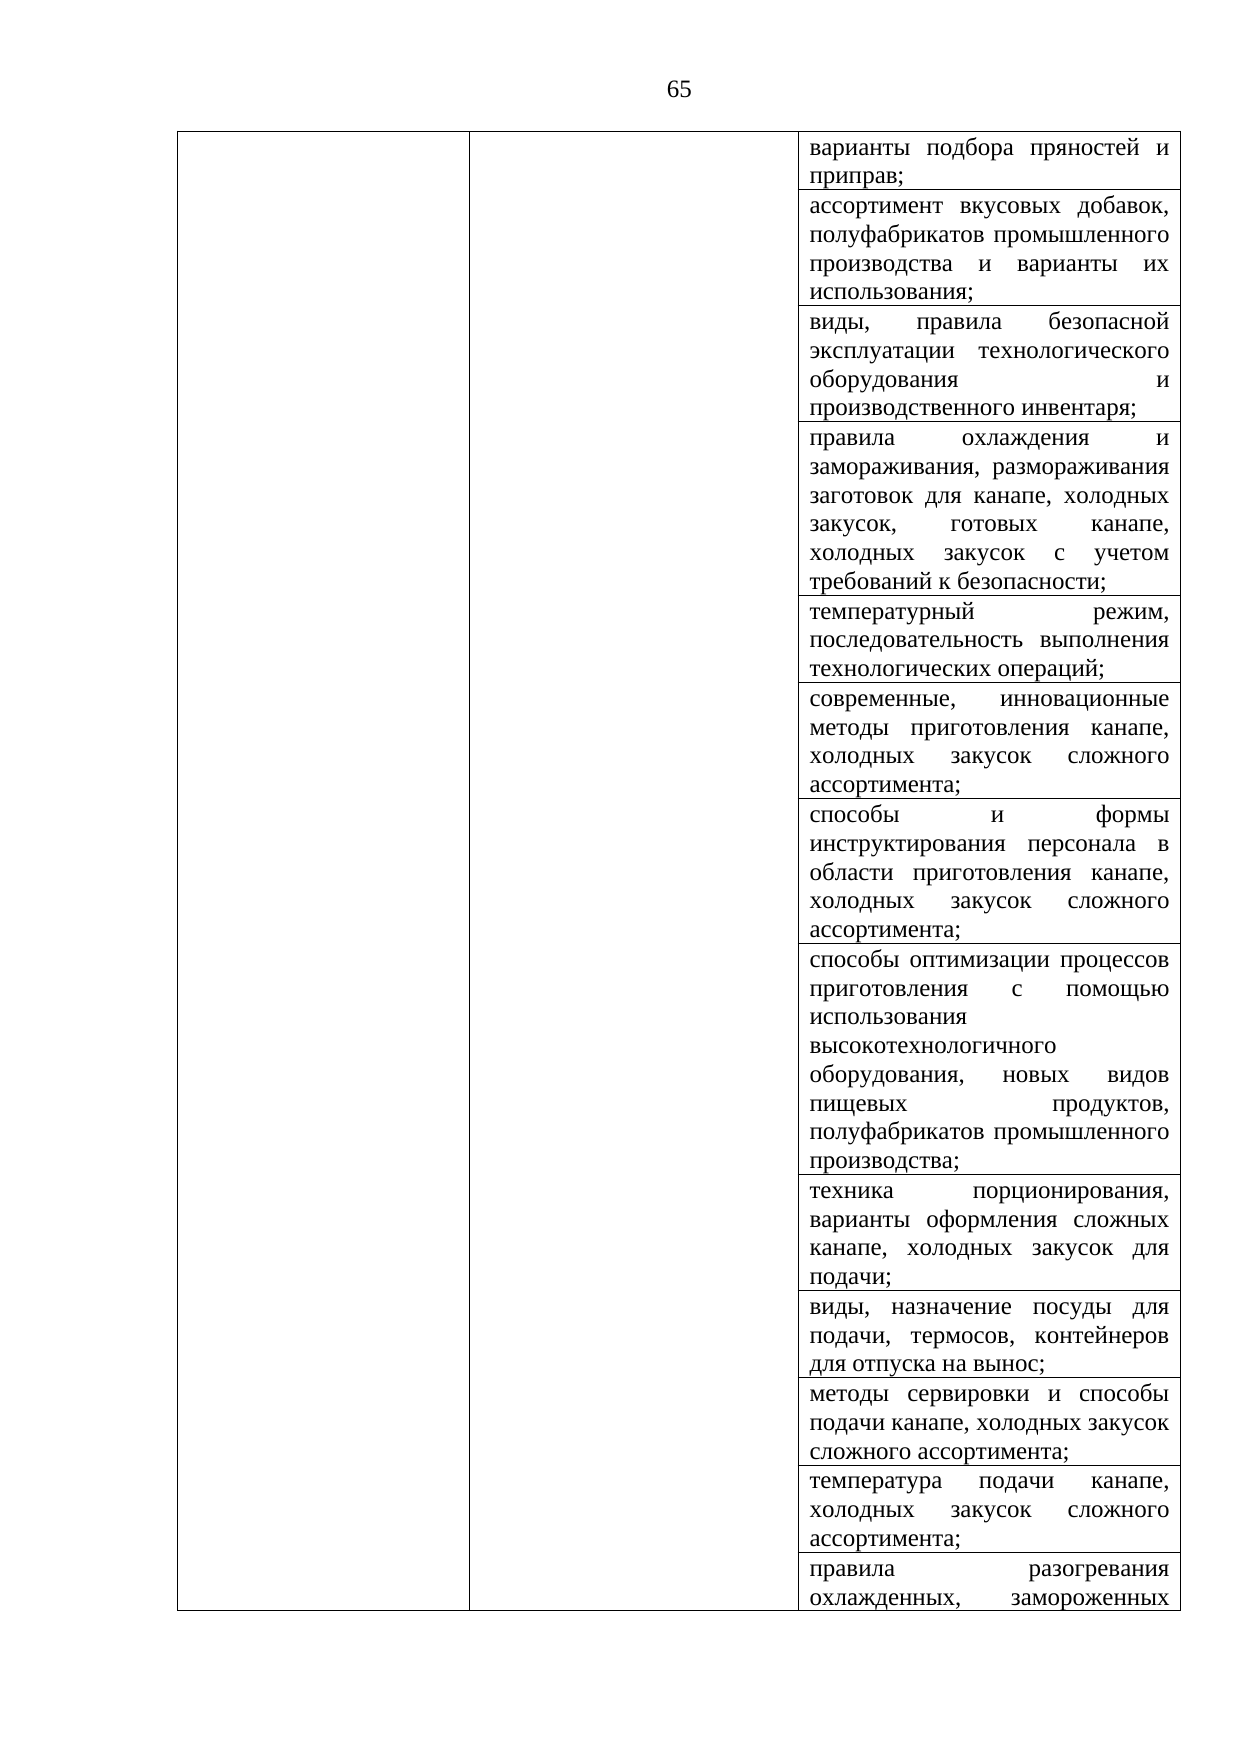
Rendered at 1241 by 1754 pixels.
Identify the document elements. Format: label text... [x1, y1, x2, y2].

table_cell виды, назначение посуды для подачи, термосов, контейнеров для отпуска на вынос; [799, 1291, 1180, 1377]
table_cell варианты подбора пряностей и приправ; [799, 132, 1180, 189]
table_cell способы и формы инструктирования персонала в области приготовления канапе, холодных закусок сложного ассортимента; [799, 799, 1180, 943]
table_cell правила охлаждения и замораживания, размораживания заготовок для канапе, холодных закусок, готовых канапе, холодных закусок с учетом требований к безопасности; [799, 422, 1180, 595]
table_cell ассортимент вкусовых добавок, полуфабрикатов промышленного производства и варианты их использования; [799, 190, 1180, 305]
table_cell виды, правила безопасной эксплуатации технологического оборудования и производственного инвентаря; [799, 306, 1180, 421]
table_cell температура подачи канапе, холодных закусок сложного ассортимента; [799, 1466, 1180, 1552]
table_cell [799, 1553, 1180, 1610]
table_cell температурный режим, последовательность выполнения технологических операций; [799, 596, 1180, 682]
table_cell техника порционирования, варианты оформления сложных канапе, холодных закусок для подачи; [799, 1175, 1180, 1290]
table_cell методы сервировки и способы подачи канапе, холодных закусок сложного ассортимента; [799, 1378, 1180, 1464]
table_cell способы оптимизации процессов приготовления с помощью использования высокотехнологичного оборудования, новых видов пищевых продуктов, полуфабрикатов промышленного производства; [799, 944, 1180, 1174]
table_cell современные, инновационные методы приготовления канапе, холодных закусок сложного ассортимента; [799, 683, 1180, 798]
